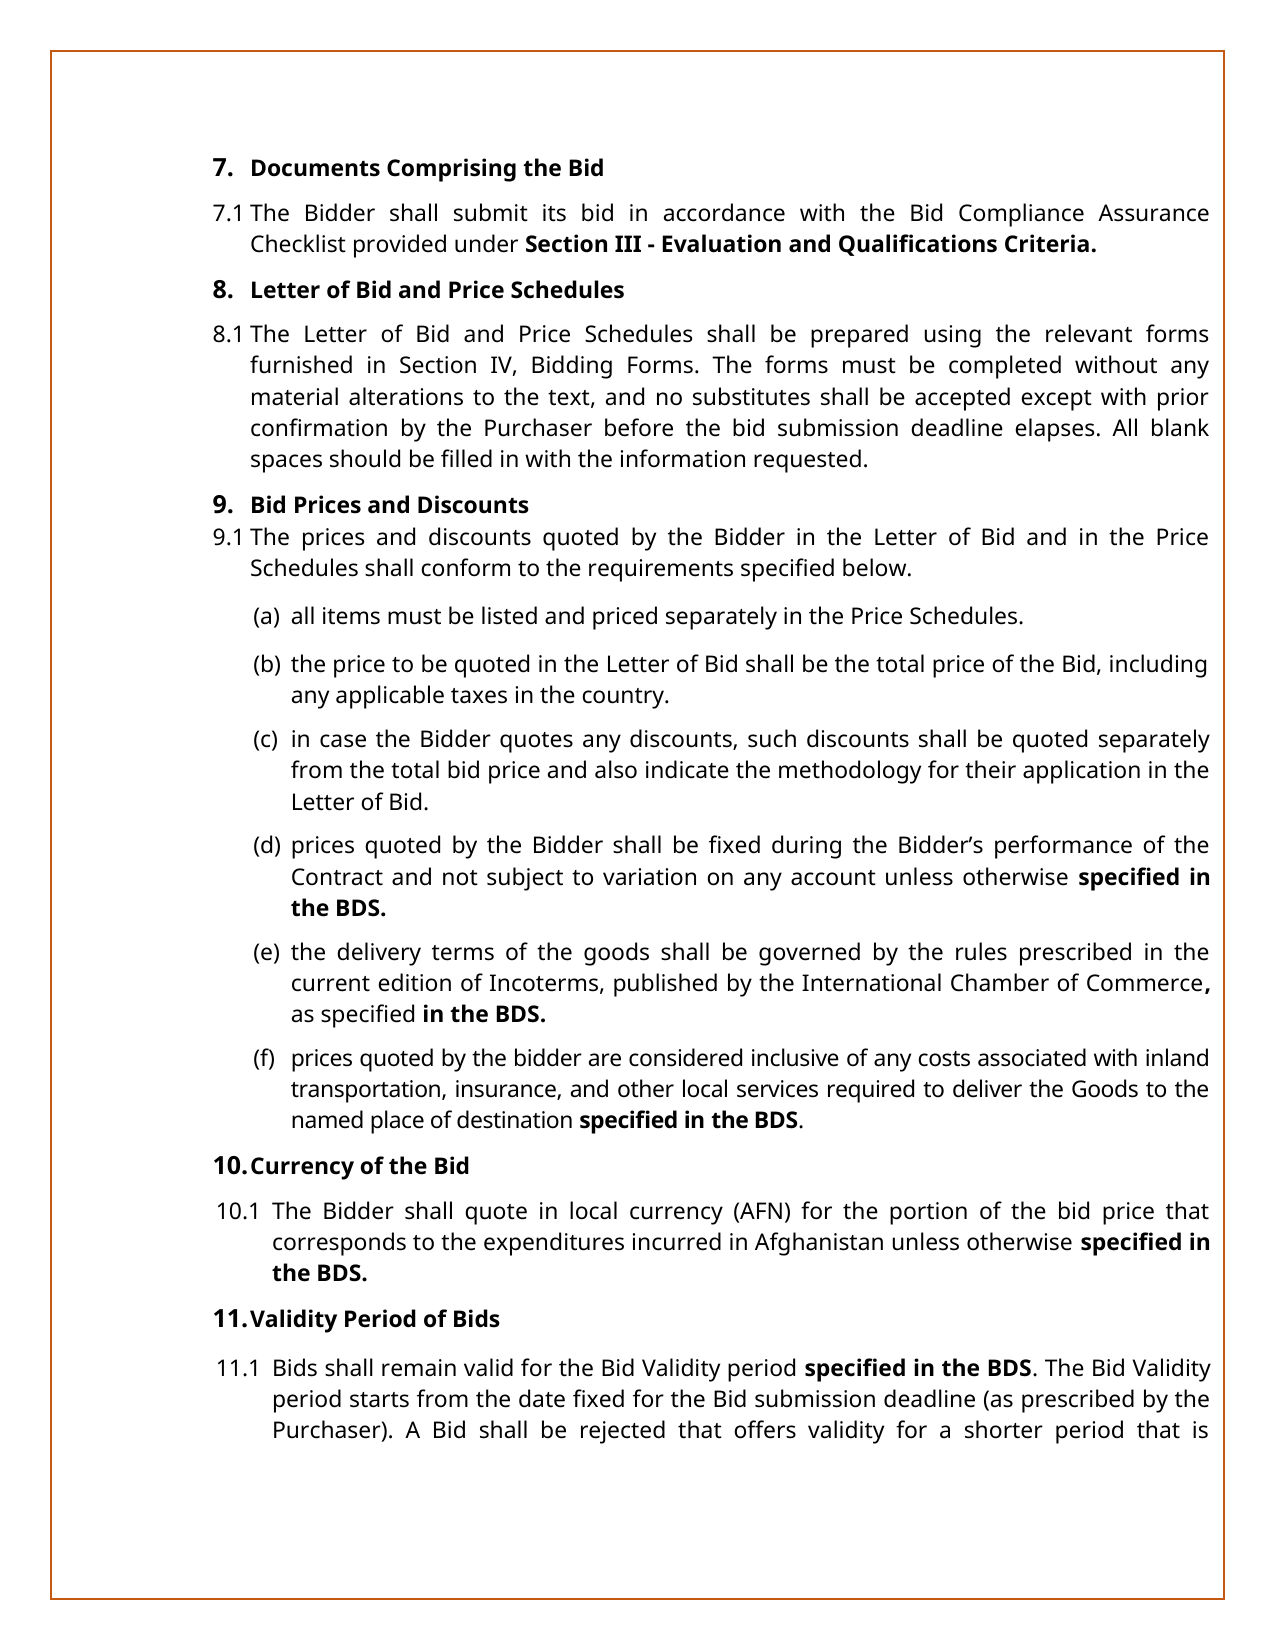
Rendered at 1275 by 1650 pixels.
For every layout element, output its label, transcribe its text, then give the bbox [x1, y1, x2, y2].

list Letter of Bid and Price Schedules [212, 272, 1211, 306]
list The prices and discounts quoted by the Bidder in the Letter of Bid and in the Price Schedules shall conform to the requirements specified below. [212, 521, 1211, 583]
list prices quoted by the bidder are considered inclusive of any costs associated with inland transportation, insurance, and other local services required to deliver the Goods to the named place of destination specified in the BDS. [253, 1042, 1211, 1136]
list Validity Period of Bids [212, 1301, 1211, 1335]
list prices quoted by the Bidder shall be fixed during the Bidder’s performance of the Contract and not subject to variation on any account unless otherwise specified in the BDS. [253, 829, 1211, 923]
list Currency of the Bid [212, 1148, 1211, 1182]
list Documents Comprising the Bid [212, 150, 1211, 184]
list The Bidder shall quote in local currency (AFN) for the portion of the bid price that corresponds to the expenditures incurred in Afghanistan unless otherwise specified in the BDS. [216, 1194, 1211, 1288]
list The Letter of Bid and Price Schedules shall be prepared using the relevant forms furnished in Section IV, Bidding Forms. The forms must be completed without any material alterations to the text, and no substitutes shall be accepted except with prior confirmation by the Purchaser before the bid submission deadline elapses. All blank spaces should be filled in with the information requested. [212, 318, 1211, 474]
list the delivery terms of the goods shall be governed by the rules prescribed in the current edition of Incoterms, published by the International Chamber of Commerce, as specified in the BDS. [253, 936, 1211, 1029]
list The Bidder shall submit its bid in accordance with the Bid Compliance Assurance Checklist provided under Section III - Evaluation and Qualifications Criteria. [212, 197, 1211, 259]
list Bid Prices and Discounts [212, 487, 1211, 521]
list in case the Bidder quotes any discounts, such discounts shall be quoted separately from the total bid price and also indicate the methodology for their application in the Letter of Bid. [253, 723, 1211, 817]
list the price to be quoted in the Letter of Bid shall be the total price of the Bid, including any applicable taxes in the country. [253, 648, 1211, 711]
list all items must be listed and priced separately in the Price Schedules. [253, 600, 1211, 631]
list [216, 1352, 1211, 1446]
